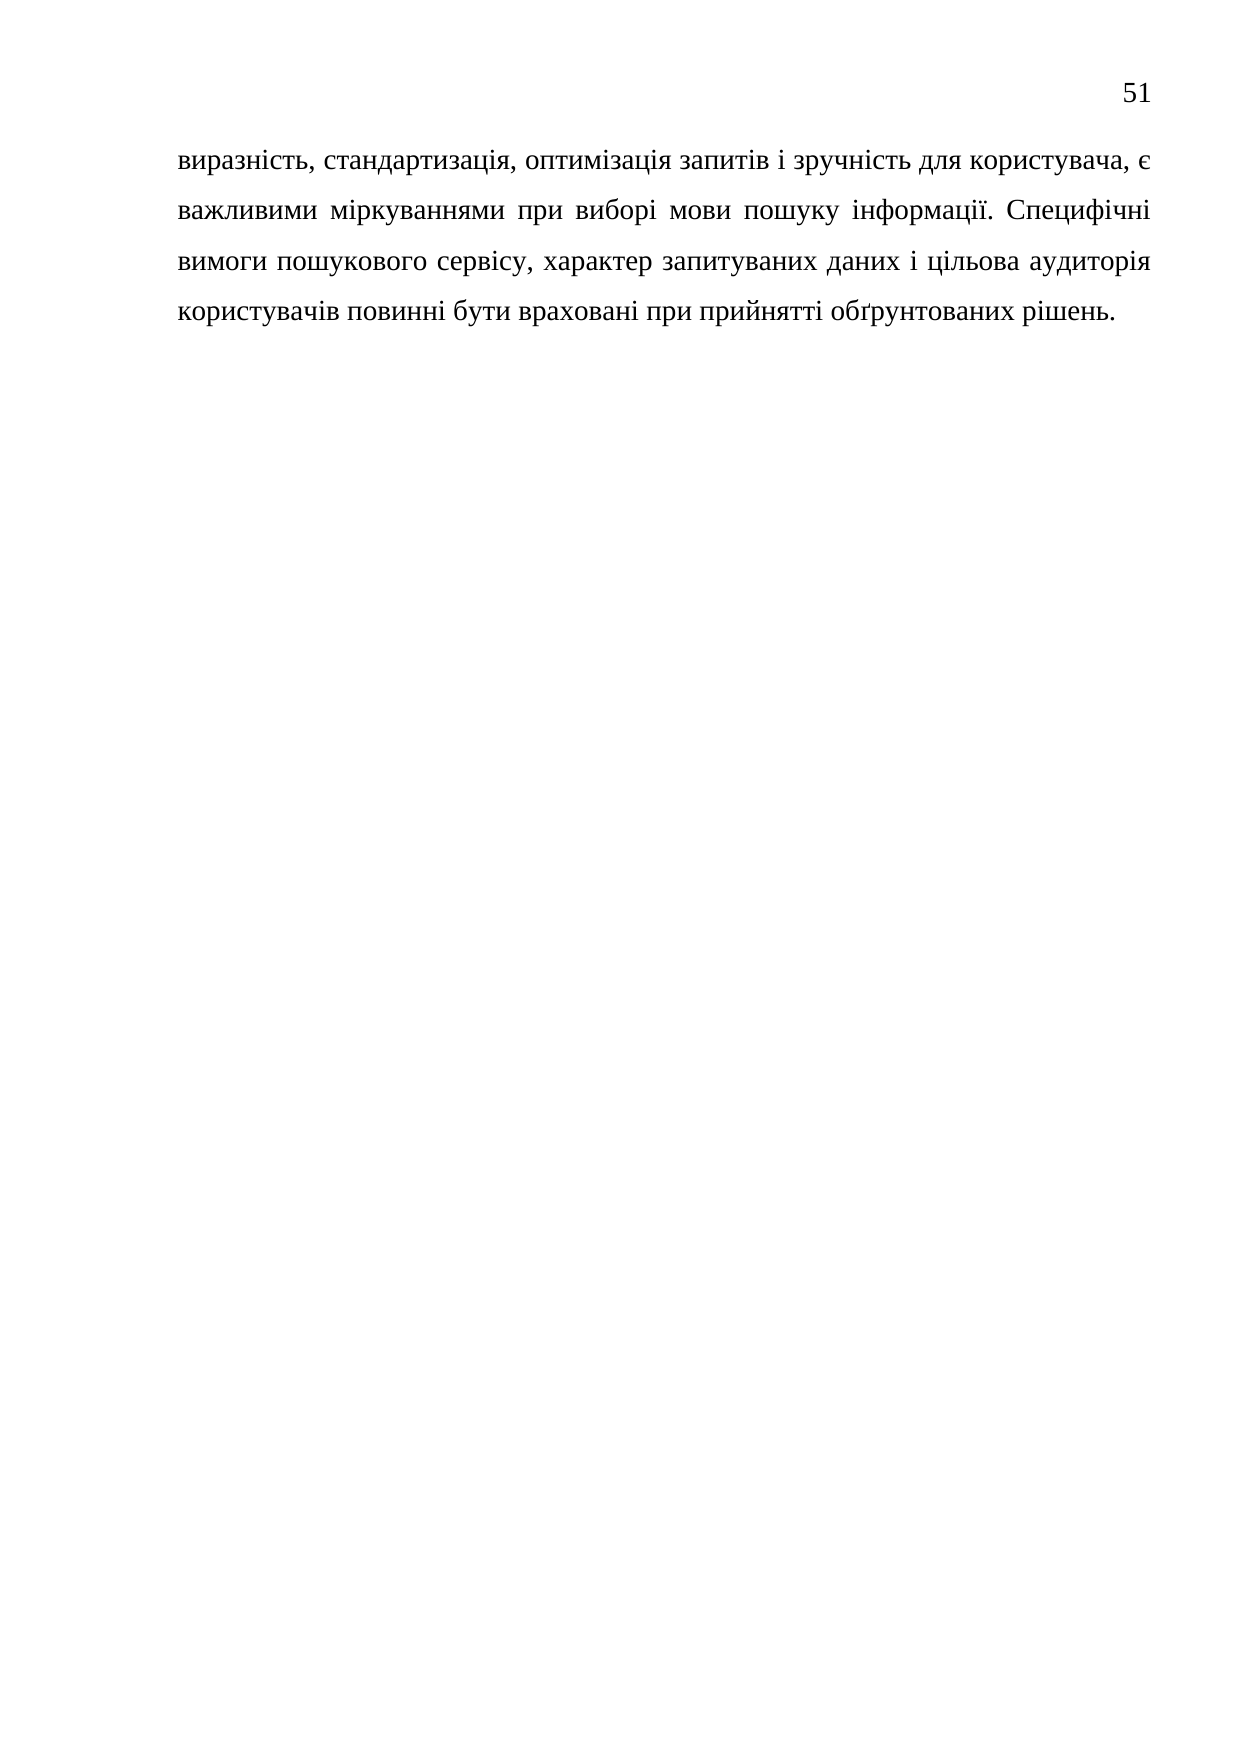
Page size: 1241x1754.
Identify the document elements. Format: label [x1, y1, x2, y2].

text [177, 142, 1152, 327]
